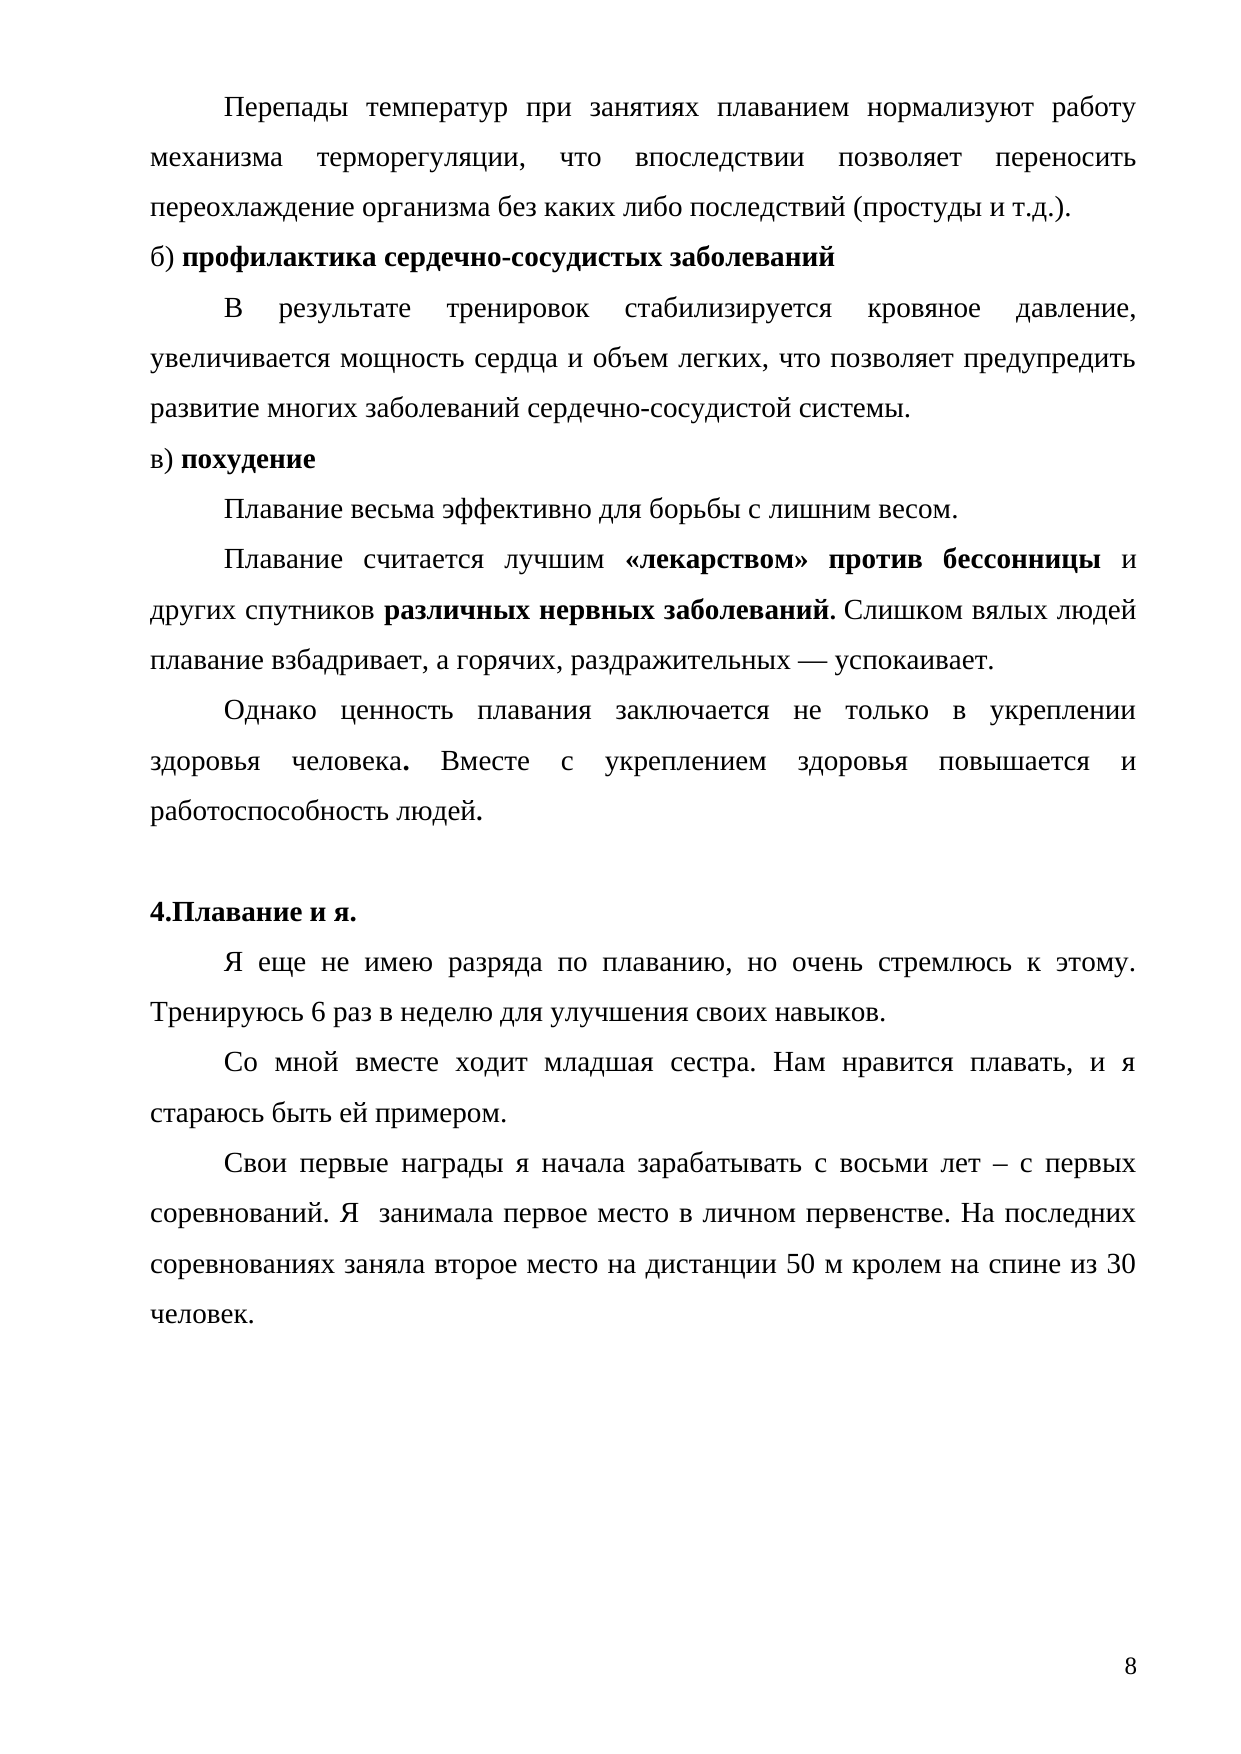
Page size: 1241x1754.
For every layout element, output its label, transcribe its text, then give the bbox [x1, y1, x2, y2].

text Плавание считается лучшим «лекарством» против бессонницы и других спутников различных нервных заболеваний. Слишком вялых людей плавание взбадривает, а горячих, раздражительных — успокаивает. [150, 541, 1137, 676]
text В результате тренировок стабилизируется кровяное давление, увеличивается мощность сердца и объем легких, что позволяет предупредить развитие многих заболеваний сердечно-сосудистой системы. [150, 290, 1137, 424]
text 4.Плавание и я. [150, 894, 1137, 927]
text Я еще не имею разряда по плаванию, но очень стремлюсь к этому. Тренируюсь 6 раз в неделю для улучшения своих навыков. [150, 944, 1137, 1028]
text Перепады температур при занятиях плаванием нормализуют работу механизма терморегуляции, что впоследствии позволяет переносить переохлаждение организма без каких либо последствий (простуды и т.д.). [150, 89, 1137, 223]
text Плавание весьма эффективно для борьбы с лишним весом. [150, 491, 1137, 525]
text Свои первые награды я начала зарабатывать с восьми лет – с первых соревнований. Я занимала первое место в личном первенстве. На последних соревнованиях заняла второе место на дистанции 50 м кролем на спине из 30 человек. [150, 1145, 1137, 1330]
text Однако ценность плавания заключается не только в укреплении здоровья человека. Вместе с укреплением здоровья повышается и работоспособность людей. [150, 692, 1137, 827]
text в) похудение [150, 441, 1137, 474]
text Со мной вместе ходит младшая сестра. Нам нравится плавать, и я стараюсь быть ей примером. [150, 1044, 1137, 1128]
text б) профилактика сердечно-сосудистых заболеваний [150, 239, 1137, 273]
